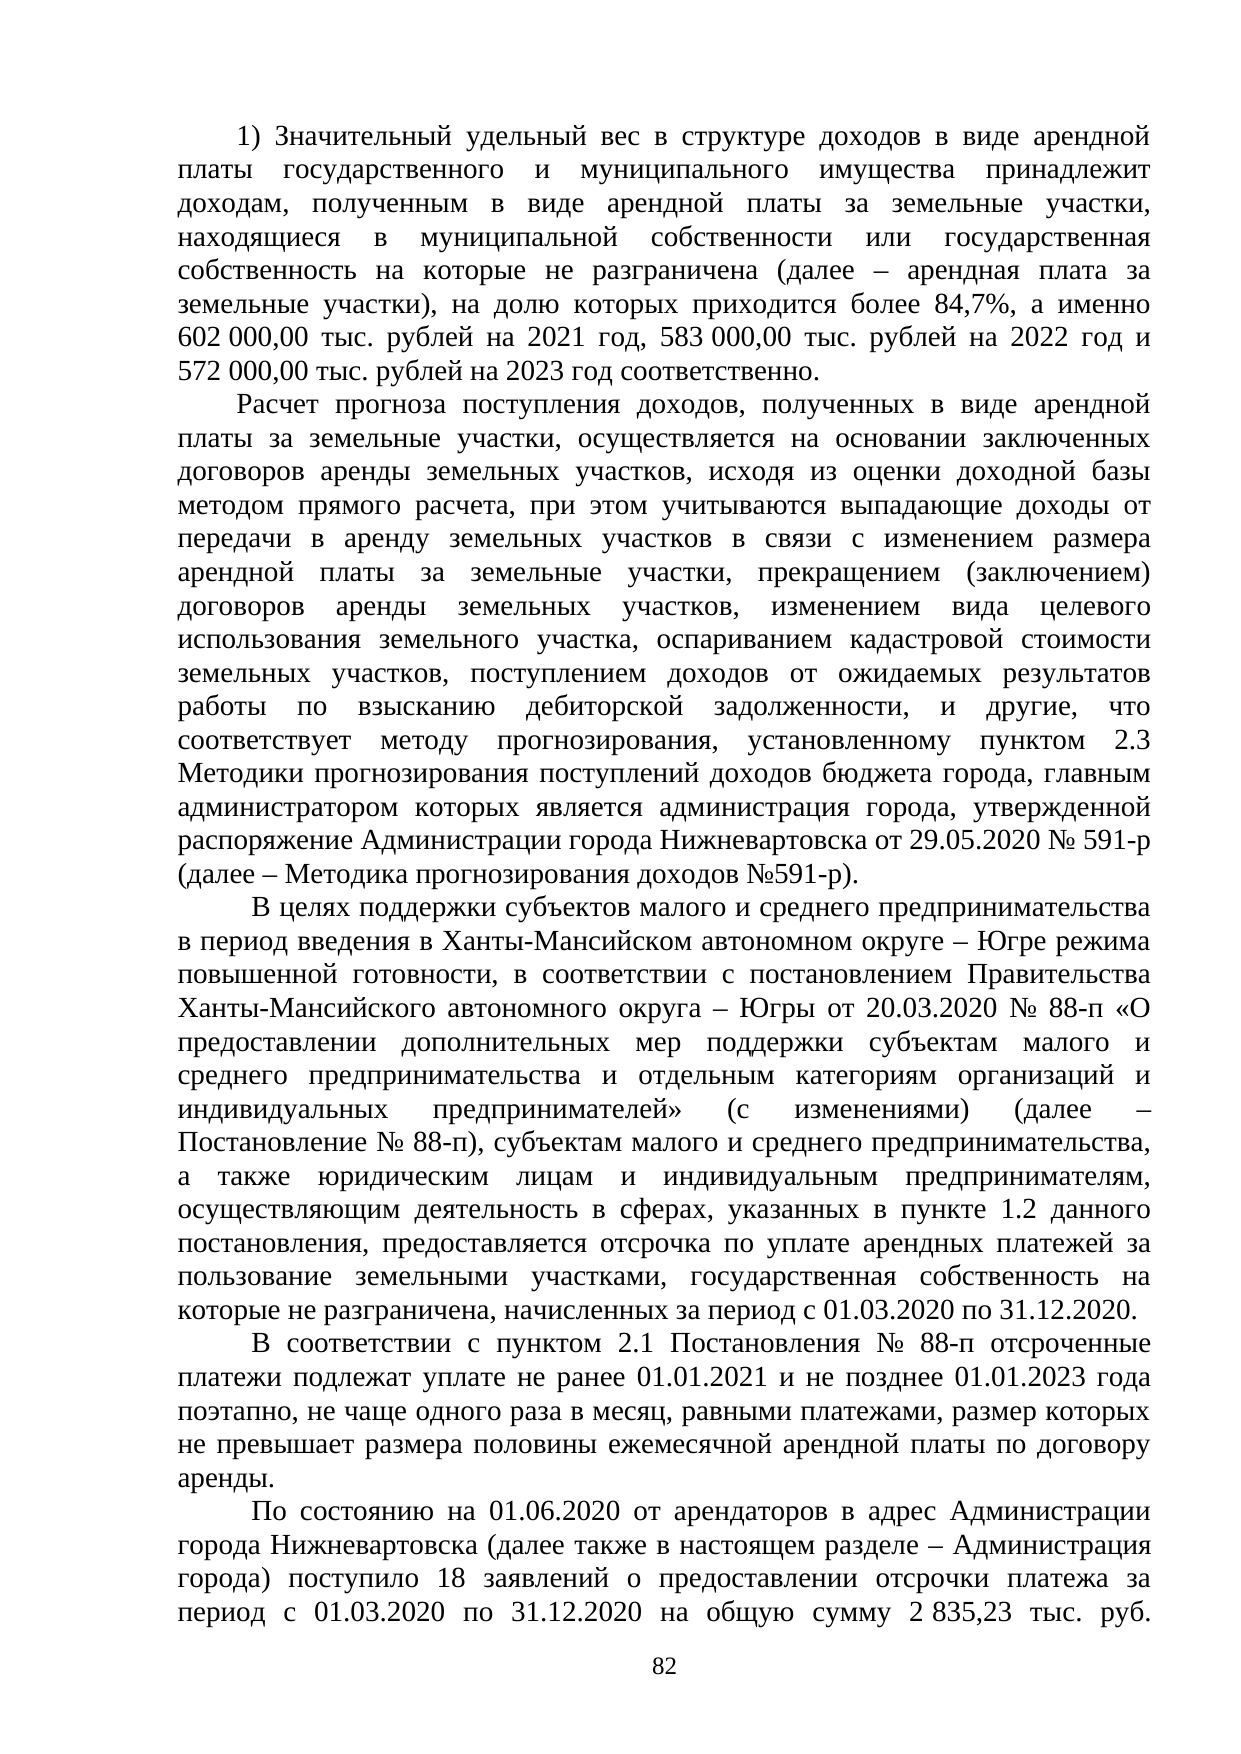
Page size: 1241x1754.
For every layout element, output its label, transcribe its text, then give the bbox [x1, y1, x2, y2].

text Расчет прогноза поступления доходов, полученных в виде арендной платы за земельные участки, осуществляется на основании заключенных договоров аренды земельных участков, исходя из оценки доходной базы методом прямого расчета, при этом учитываются выпадающие доходы от передачи в аренду земельных участков в связи с изменением размера арендной платы за земельные участки, прекращением (заключением) договоров аренды земельных участков, изменением вида целевого использования земельного участка, оспариванием кадастровой стоимости земельных участков, поступлением доходов от ожидаемых результатов работы по взысканию дебиторской задолженности, и другие, что соответствует методу прогнозирования, установленному пунктом 2.3 Методики прогнозирования поступлений доходов бюджета города, главным администратором которых является администрация города, утвержденной распоряжение Администрации города Нижневартовска от 29.05.2020 № 591-р (далее – Методика прогнозирования доходов №591-р). [177, 386, 1152, 889]
text 1) Значительный удельный вес в структуре доходов в виде арендной платы государственного и муниципального имущества принадлежит доходам, полученным в виде арендной платы за земельные участки, находящиеся в муниципальной собственности или государственная собственность на которые не разграничена (далее – арендная плата за земельные участки), на долю которых приходится более 84,7%, а именно 602 000,00 тыс. рублей на 2021 год, 583 000,00 тыс. рублей на 2022 год и 572 000,00 тыс. рублей на 2023 год соответственно. [177, 118, 1152, 386]
text В соответствии с пунктом 2.1 Постановления № 88-п отсроченные платежи подлежат уплате не ранее 01.01.2021 и не позднее 01.01.2023 года поэтапно, не чаще одного раза в месяц, равными платежами, размер которых не превышает размера половины ежемесячной арендной платы по договору аренды. [177, 1326, 1152, 1493]
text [177, 1493, 1152, 1627]
text В целях поддержки субъектов малого и среднего предпринимательства в период введения в Ханты-Мансийском автономном округе – Югре режима повышенной готовности, в соответствии с постановлением Правительства Ханты-Мансийского автономного округа – Югры от 20.03.2020 № 88-п «О предоставлении дополнительных мер поддержки субъектам малого и среднего предпринимательства и отдельным категориям организаций и индивидуальных предпринимателей» (с изменениями) (далее – Постановление № 88-п), субъектам малого и среднего предпринимательства, а также юридическим лицам и индивидуальным предпринимателям, осуществляющим деятельность в сферах, указанных в пункте 1.2 данного постановления, предоставляется отсрочка по уплате арендных платежей за пользование земельными участками, государственная собственность на которые не разграничена, начисленных за период с 01.03.2020 по 31.12.2020. [177, 889, 1152, 1326]
